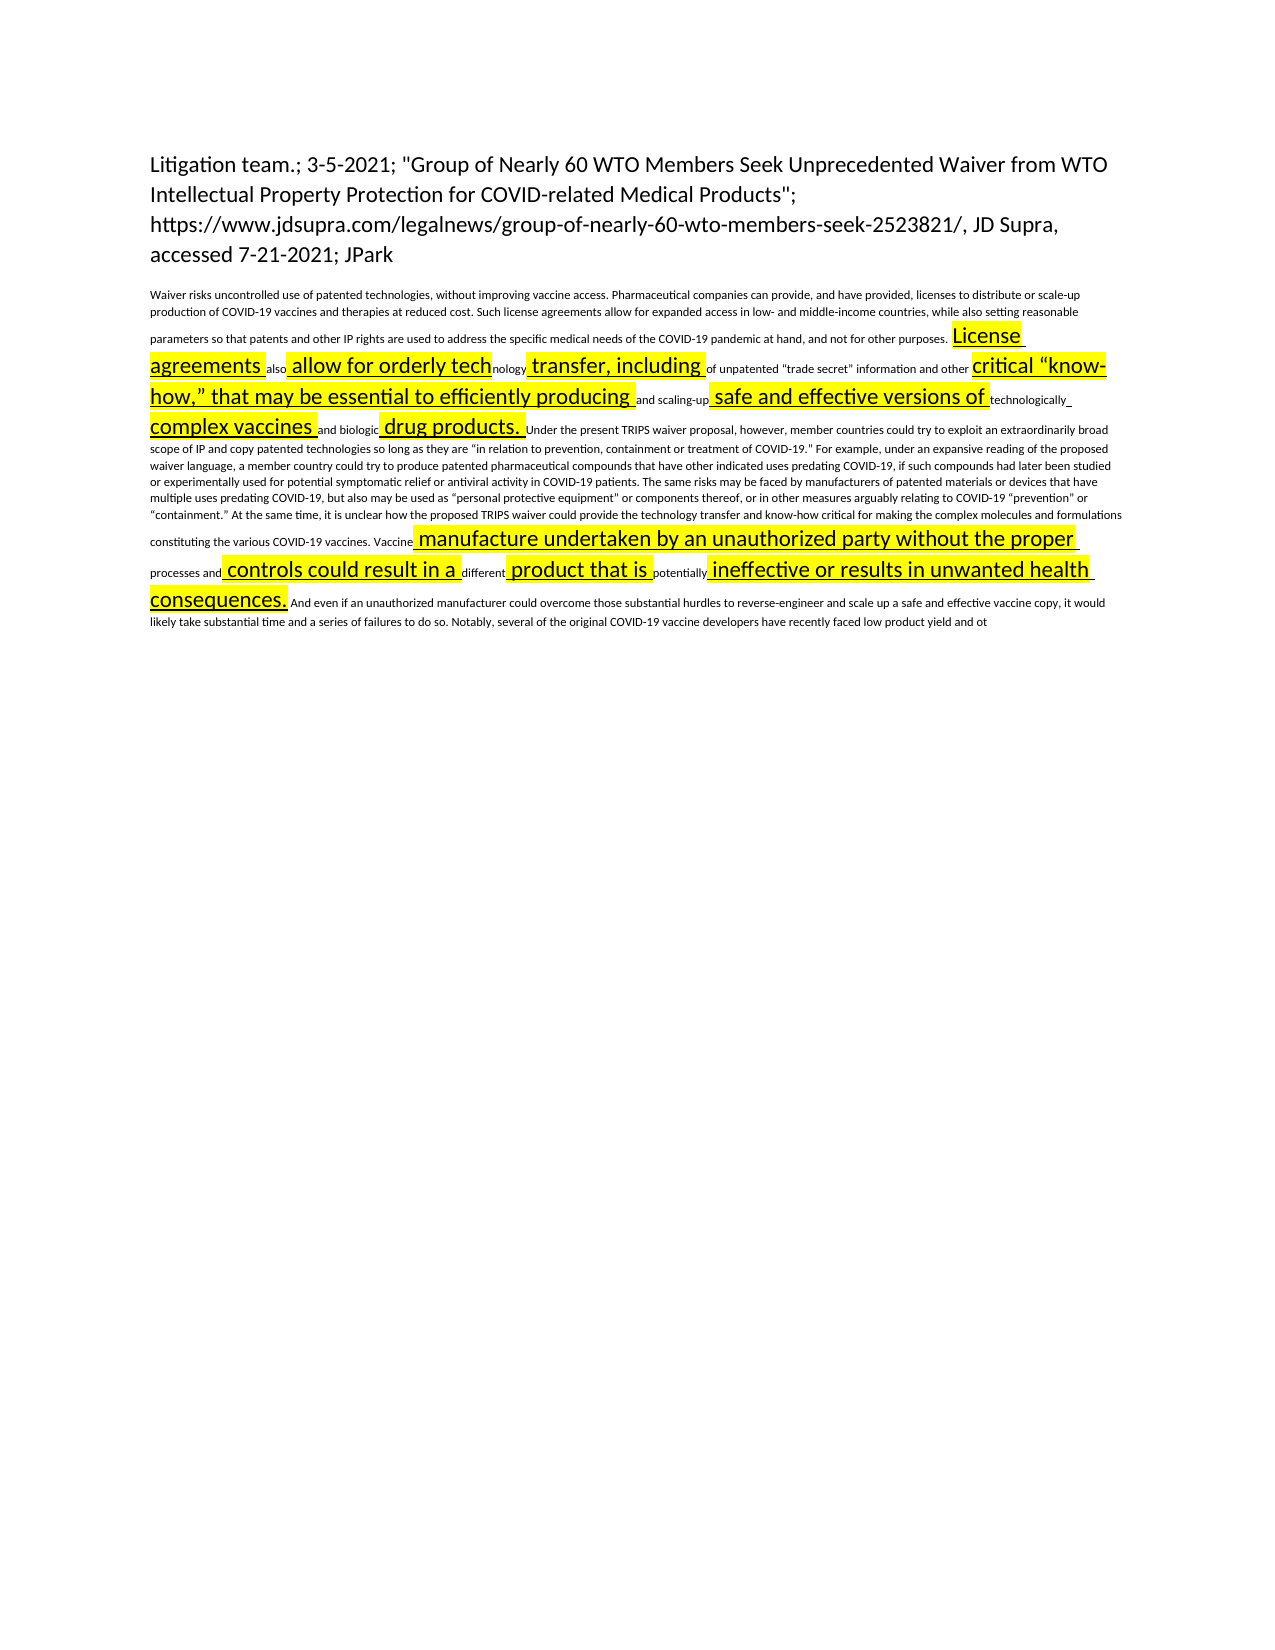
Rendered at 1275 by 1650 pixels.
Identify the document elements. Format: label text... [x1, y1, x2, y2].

text Waiver risks uncontrolled use of patented technologies, without improving vaccine access. Pharmaceutical companies can provide, and have provided, licenses to distribute or scale-up production of COVID-19 vaccines and therapies at reduced cost. Such license agreements allow for expanded access in low- and middle-income countries, while also setting reasonable parameters so that patents and other IP rights are used to address the specific medical needs of the COVID-19 pandemic at hand, and not for other purposes. License agreements also allow for orderly technology transfer, including of unpatented “trade secret” information and other critical “know-how,” that may be essential to efficiently producing and scaling-up safe and effective versions of technologically complex vaccines and biologic drug products. Under the present TRIPS waiver proposal, however, member countries could try to exploit an extraordinarily broad scope of IP and copy patented technologies so long as they are “in relation to prevention, containment or treatment of COVID-19.” For example, under an expansive reading of the proposed waiver language, a member country could try to produce patented pharmaceutical compounds that have other indicated uses predating COVID-19, if such compounds had later been studied or experimentally used for potential symptomatic relief or antiviral activity in COVID-19 patients. The same risks may be faced by manufacturers of patented materials or devices that have multiple uses predating COVID-19, but also may be used as “personal protective equipment” or components thereof, or in other measures arguably relating to COVID-19 “prevention” or “containment.” At the same time, it is unclear how the proposed TRIPS waiver could provide the technology transfer and know-how critical for making the complex molecules and formulations constituting the various COVID-19 vaccines. Vaccine manufacture undertaken by an unauthorized party without the proper processes and controls could result in a different product that is potentially ineffective or results in unwanted health consequences. And even if an unauthorized manufacturer could overcome those substantial hurdles to reverse-engineer and scale up a safe and effective vaccine copy, it would likely take substantial time and a series of failures to do so. Notably, several of the original COVID-19 vaccine developers have recently faced low product yield and ot [150, 287, 1125, 629]
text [150, 150, 1125, 269]
